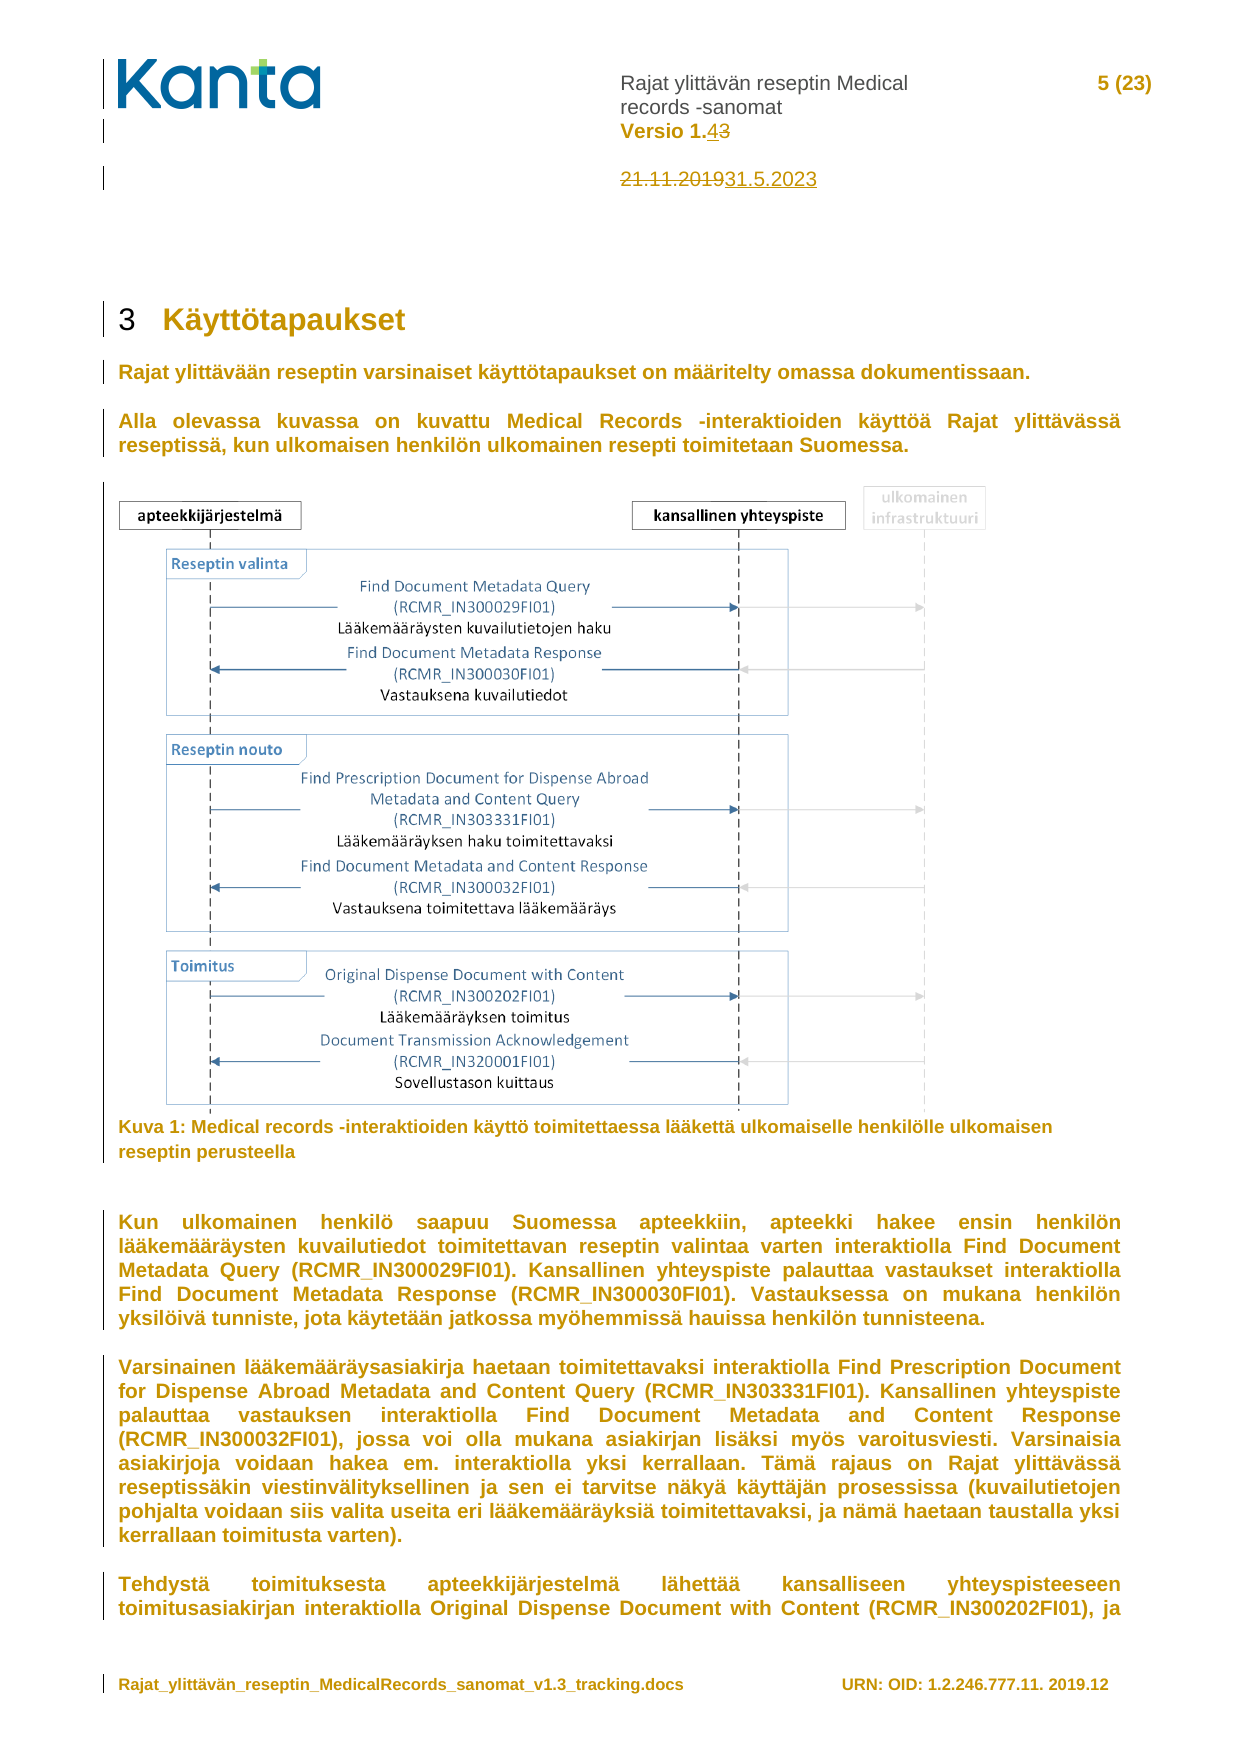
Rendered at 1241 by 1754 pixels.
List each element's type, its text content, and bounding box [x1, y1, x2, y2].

text Alla olevassa kuvassa on kuvattu Medical Records -interaktioiden käyttöä Rajat ylittävässä reseptissä, kun ulkomaisen henkilön ulkomainen resepti toimitetaan Suomessa. [118, 409, 1122, 457]
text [118, 1572, 1122, 1619]
text Varsinainen lääkemääräysasiakirja haetaan toimitettavaksi interaktiolla Find Prescription Document for Dispense Abroad Metadata and Content Query (RCMR_IN303331FI01). Kansallinen yhteyspiste palauttaa vastauksen interaktiolla Find Document Metadata and Content Response (RCMR_IN300032FI01), jossa voi olla mukana asiakirjan lisäksi myös varoitusviesti. Varsinaisia asiakirjoja voidaan hakea em. interaktiolla yksi kerrallaan. Tämä rajaus on Rajat ylittävässä reseptissäkin viestinvälityksellinen ja sen ei tarvitse näkyä käyttäjän prosessissa (kuvailutietojen pohjalta voidaan siis valita useita eri lääkemääräyksiä toimitettavaksi, ja nämä haetaan taustalla yksi kerrallaan toimitusta varten). [118, 1355, 1122, 1547]
picture [118, 59, 321, 109]
picture [118, 481, 987, 1114]
text Kuva 1: Medical records -interaktioiden käyttö toimitettaessa lääkettä ulkomaiselle henkilölle ulkomaisen reseptin perusteella [118, 1113, 1122, 1163]
subtitle Käyttötapaukset [118, 301, 1122, 337]
text Rajat ylittävään reseptin varsinaiset käyttötapaukset on määritelty omassa dokumentissaan. [118, 360, 1122, 384]
text Kun ulkomainen henkilö saapuu Suomessa apteekkiin, apteekki hakee ensin henkilön lääkemääräysten kuvailutiedot toimitettavan reseptin valintaa varten interaktiolla Find Document Metadata Query (RCMR_IN300029FI01). Kansallinen yhteyspiste palauttaa vastaukset interaktiolla Find Document Metadata Response (RCMR_IN300030FI01). Vastauksessa on mukana henkilön yksilöivä tunniste, jota käytetään jatkossa myöhemmissä hauissa henkilön tunnisteena. [118, 1210, 1122, 1330]
